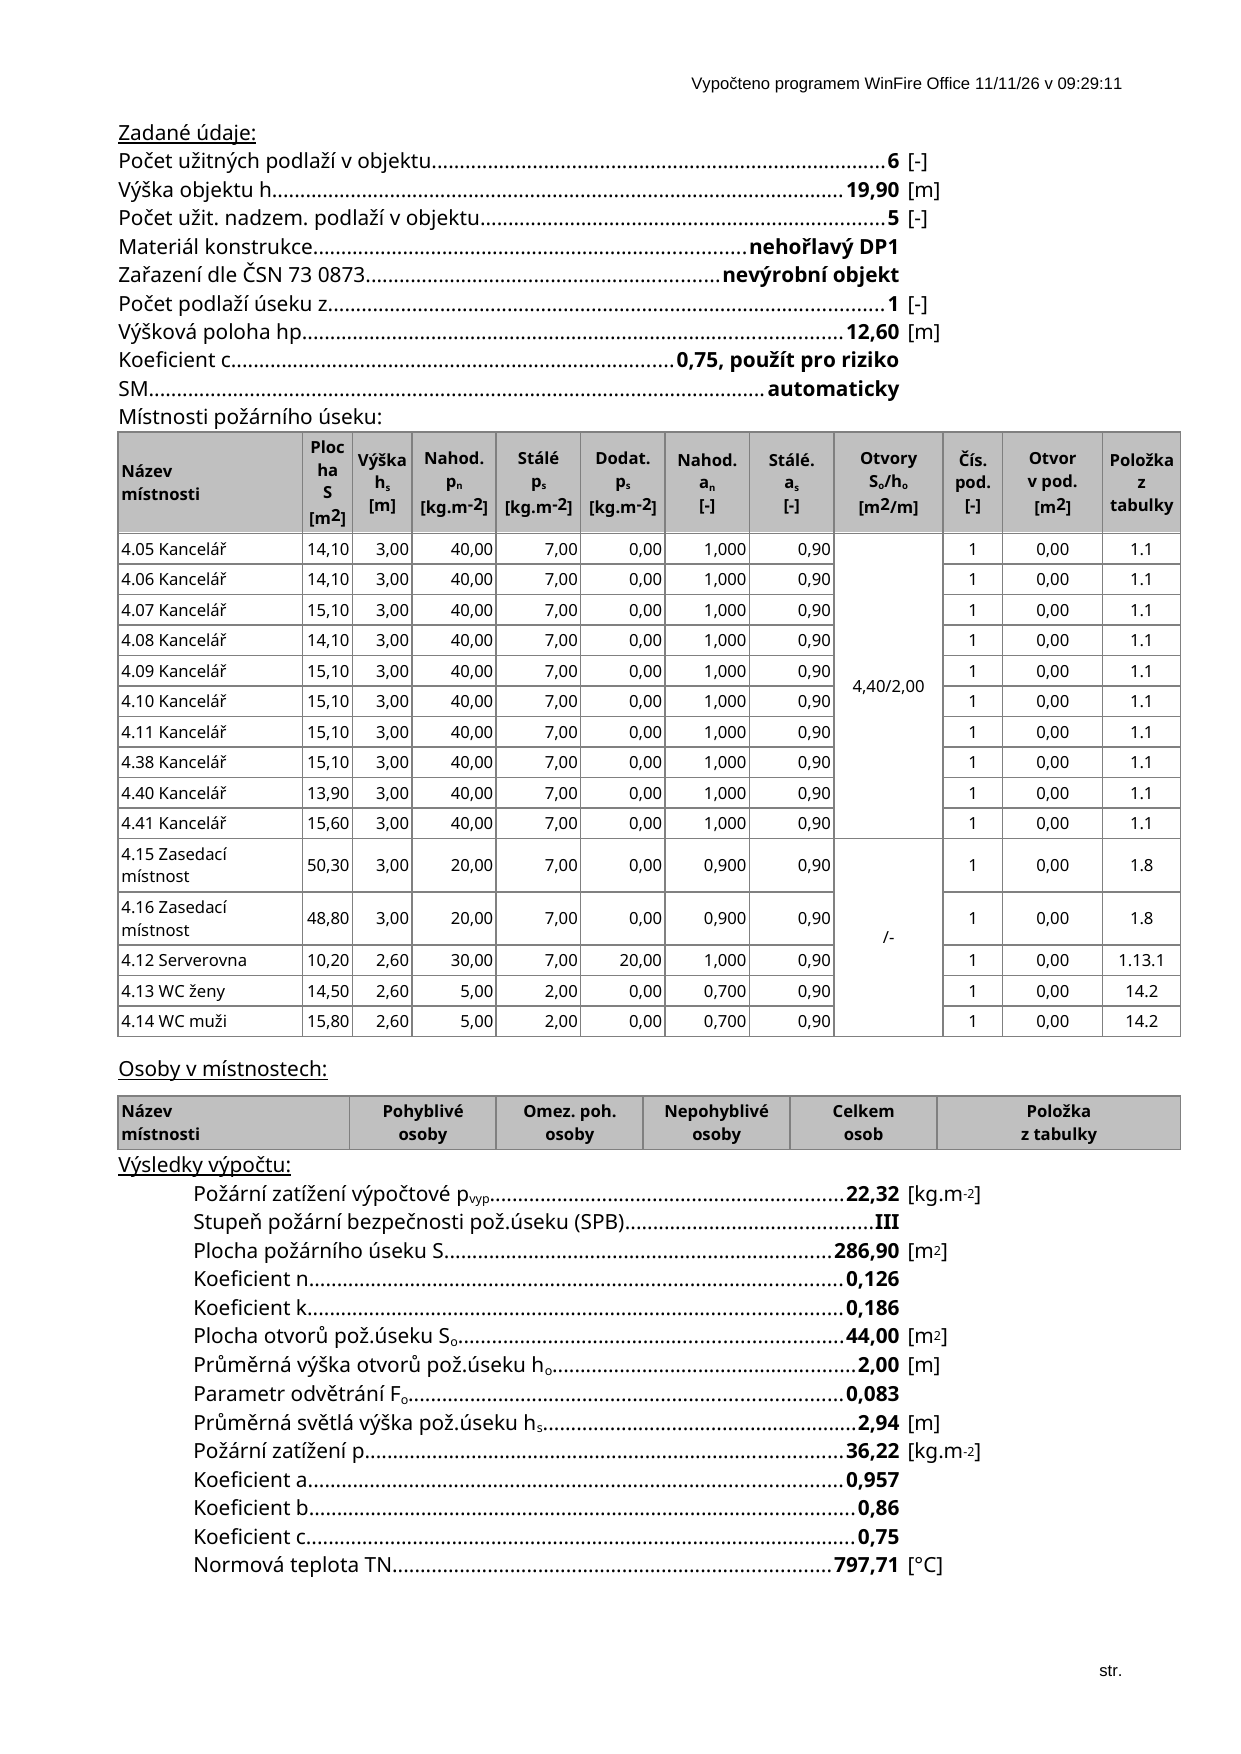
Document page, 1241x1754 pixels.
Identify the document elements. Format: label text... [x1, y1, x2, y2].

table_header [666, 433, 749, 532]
text Koeficient k 0,186 [193, 1293, 1122, 1321]
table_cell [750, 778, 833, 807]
text Stupeň požární bezpečnosti pož.úseku (SPB) III [193, 1207, 1122, 1236]
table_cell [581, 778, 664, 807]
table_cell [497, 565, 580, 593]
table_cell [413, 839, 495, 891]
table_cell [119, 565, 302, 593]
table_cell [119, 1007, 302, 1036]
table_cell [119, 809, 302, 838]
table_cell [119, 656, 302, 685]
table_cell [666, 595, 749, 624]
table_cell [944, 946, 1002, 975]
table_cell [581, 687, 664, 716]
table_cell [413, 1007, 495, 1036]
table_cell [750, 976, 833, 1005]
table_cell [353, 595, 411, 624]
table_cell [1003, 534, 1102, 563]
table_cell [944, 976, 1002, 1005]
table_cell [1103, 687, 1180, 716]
text Výšková poloha hp 12,60 [m] [118, 317, 1122, 346]
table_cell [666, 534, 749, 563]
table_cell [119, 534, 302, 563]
text Zadané údaje: [118, 118, 1122, 147]
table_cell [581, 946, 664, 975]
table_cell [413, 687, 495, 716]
text Zařazení dle ČSN 73 0873 nevýrobní objekt [118, 260, 1122, 289]
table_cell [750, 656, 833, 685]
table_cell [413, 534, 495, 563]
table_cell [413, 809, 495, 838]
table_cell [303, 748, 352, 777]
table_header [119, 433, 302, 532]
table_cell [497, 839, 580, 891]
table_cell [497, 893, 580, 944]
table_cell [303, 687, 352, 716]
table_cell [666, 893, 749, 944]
text Výška objektu h 19,90 [m] [118, 175, 1122, 203]
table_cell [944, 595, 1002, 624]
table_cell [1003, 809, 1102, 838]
text Místnosti požárního úseku: [118, 402, 1122, 431]
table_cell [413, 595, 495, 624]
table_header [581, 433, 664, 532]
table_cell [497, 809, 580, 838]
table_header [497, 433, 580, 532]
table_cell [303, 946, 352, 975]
text Koeficient c 0,75, použít pro riziko [118, 346, 1122, 374]
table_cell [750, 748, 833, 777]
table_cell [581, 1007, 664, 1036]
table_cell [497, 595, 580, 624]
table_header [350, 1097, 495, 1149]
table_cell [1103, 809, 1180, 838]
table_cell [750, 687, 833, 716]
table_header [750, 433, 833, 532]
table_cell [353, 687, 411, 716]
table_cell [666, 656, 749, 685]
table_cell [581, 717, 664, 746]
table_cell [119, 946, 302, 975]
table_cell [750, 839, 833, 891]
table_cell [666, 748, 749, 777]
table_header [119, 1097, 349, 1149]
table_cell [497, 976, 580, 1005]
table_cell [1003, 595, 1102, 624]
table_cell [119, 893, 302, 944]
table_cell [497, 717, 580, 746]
text SM automaticky [118, 374, 1122, 402]
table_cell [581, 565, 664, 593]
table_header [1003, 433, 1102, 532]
text Koeficient c 0,75 [193, 1522, 1122, 1550]
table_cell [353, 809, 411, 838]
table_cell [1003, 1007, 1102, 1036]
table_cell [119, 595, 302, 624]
text Počet užitných podlaží v objektu 6 [-] [118, 147, 1122, 175]
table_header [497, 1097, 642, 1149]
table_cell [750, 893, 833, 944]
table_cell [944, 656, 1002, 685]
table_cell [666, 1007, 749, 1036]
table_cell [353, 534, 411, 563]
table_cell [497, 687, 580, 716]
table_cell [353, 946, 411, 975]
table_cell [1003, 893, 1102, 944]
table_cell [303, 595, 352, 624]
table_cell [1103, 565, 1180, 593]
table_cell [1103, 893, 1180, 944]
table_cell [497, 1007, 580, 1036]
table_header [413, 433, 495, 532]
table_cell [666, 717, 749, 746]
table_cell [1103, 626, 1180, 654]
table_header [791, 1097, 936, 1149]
text Osoby v místnostech: [118, 1054, 1122, 1083]
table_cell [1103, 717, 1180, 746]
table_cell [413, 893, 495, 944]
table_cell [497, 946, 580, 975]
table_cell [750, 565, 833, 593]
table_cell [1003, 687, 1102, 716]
text Parametr odvětrání Fo 0,083 [193, 1379, 1122, 1408]
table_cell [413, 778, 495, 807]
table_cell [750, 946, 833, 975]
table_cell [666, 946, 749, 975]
text Koeficient a 0,957 [193, 1465, 1122, 1493]
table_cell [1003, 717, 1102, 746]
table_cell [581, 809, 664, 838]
text Materiál konstrukce nehořlavý DP1 [118, 232, 1122, 260]
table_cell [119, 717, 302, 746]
text Počet užit. nadzem. podlaží v objektu 5 [-] [118, 203, 1122, 232]
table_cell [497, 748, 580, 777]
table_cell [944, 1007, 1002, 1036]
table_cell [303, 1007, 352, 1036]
text Koeficient b 0,86 [193, 1493, 1122, 1522]
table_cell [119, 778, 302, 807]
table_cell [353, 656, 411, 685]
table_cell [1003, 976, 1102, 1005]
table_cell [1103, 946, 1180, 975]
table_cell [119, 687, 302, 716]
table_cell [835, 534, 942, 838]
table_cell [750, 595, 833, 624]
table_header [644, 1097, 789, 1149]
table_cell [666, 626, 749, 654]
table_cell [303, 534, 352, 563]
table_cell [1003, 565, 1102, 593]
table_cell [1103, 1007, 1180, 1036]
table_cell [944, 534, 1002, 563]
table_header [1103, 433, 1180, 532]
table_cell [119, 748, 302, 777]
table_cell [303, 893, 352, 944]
text Normová teplota TN 797,71 [°C] [193, 1550, 1122, 1579]
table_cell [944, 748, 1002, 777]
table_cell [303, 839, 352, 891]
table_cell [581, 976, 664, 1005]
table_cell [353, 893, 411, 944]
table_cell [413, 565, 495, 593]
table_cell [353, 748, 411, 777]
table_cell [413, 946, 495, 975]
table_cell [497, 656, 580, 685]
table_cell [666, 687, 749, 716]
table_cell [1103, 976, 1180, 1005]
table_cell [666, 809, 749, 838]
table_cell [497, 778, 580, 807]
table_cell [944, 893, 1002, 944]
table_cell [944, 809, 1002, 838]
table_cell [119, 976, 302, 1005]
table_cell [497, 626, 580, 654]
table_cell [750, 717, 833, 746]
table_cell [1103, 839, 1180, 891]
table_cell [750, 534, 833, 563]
text Výsledky výpočtu: [118, 1150, 1122, 1179]
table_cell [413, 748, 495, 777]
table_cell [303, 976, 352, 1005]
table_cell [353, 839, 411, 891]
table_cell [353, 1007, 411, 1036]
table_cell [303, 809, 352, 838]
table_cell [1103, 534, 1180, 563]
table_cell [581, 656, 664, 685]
text Plocha požárního úseku S 286,90 [m2] [193, 1236, 1122, 1264]
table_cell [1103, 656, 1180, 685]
text Požární zatížení výpočtové pvyp 22,32 [kg.m-2] [193, 1179, 1122, 1207]
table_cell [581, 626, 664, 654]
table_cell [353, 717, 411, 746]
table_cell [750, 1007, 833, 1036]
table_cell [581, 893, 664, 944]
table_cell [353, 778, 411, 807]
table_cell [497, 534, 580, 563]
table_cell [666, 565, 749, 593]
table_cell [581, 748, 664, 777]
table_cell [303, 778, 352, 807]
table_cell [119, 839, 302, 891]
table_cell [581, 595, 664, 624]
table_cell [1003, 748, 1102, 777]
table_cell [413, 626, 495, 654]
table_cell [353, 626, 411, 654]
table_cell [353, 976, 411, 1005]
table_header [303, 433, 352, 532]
text Průměrná světlá výška pož.úseku hs 2,94 [m] [193, 1408, 1122, 1437]
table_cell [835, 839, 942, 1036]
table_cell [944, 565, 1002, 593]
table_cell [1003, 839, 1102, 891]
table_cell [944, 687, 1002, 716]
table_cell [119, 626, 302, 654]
text Průměrná výška otvorů pož.úseku ho 2,00 [m] [193, 1350, 1122, 1379]
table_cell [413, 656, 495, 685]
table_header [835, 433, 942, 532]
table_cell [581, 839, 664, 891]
text Plocha otvorů pož.úseku So 44,00 [m2] [193, 1321, 1122, 1350]
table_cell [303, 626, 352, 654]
text Počet podlaží úseku z 1 [-] [118, 289, 1122, 317]
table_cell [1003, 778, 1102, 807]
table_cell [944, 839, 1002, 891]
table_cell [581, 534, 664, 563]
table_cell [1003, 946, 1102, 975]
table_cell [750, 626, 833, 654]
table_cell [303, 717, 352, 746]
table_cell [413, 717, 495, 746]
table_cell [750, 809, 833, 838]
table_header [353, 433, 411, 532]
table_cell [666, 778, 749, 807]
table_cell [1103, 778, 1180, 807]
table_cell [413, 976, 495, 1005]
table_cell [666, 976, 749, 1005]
text Koeficient n 0,126 [193, 1264, 1122, 1293]
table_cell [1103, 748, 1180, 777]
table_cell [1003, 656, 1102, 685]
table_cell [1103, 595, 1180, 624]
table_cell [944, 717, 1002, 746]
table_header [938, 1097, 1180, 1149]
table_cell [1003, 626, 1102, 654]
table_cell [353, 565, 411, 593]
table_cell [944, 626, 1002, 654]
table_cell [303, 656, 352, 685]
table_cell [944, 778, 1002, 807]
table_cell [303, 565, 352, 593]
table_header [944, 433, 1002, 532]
text Požární zatížení p 36,22 [kg.m-2] [193, 1437, 1122, 1465]
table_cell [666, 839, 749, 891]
